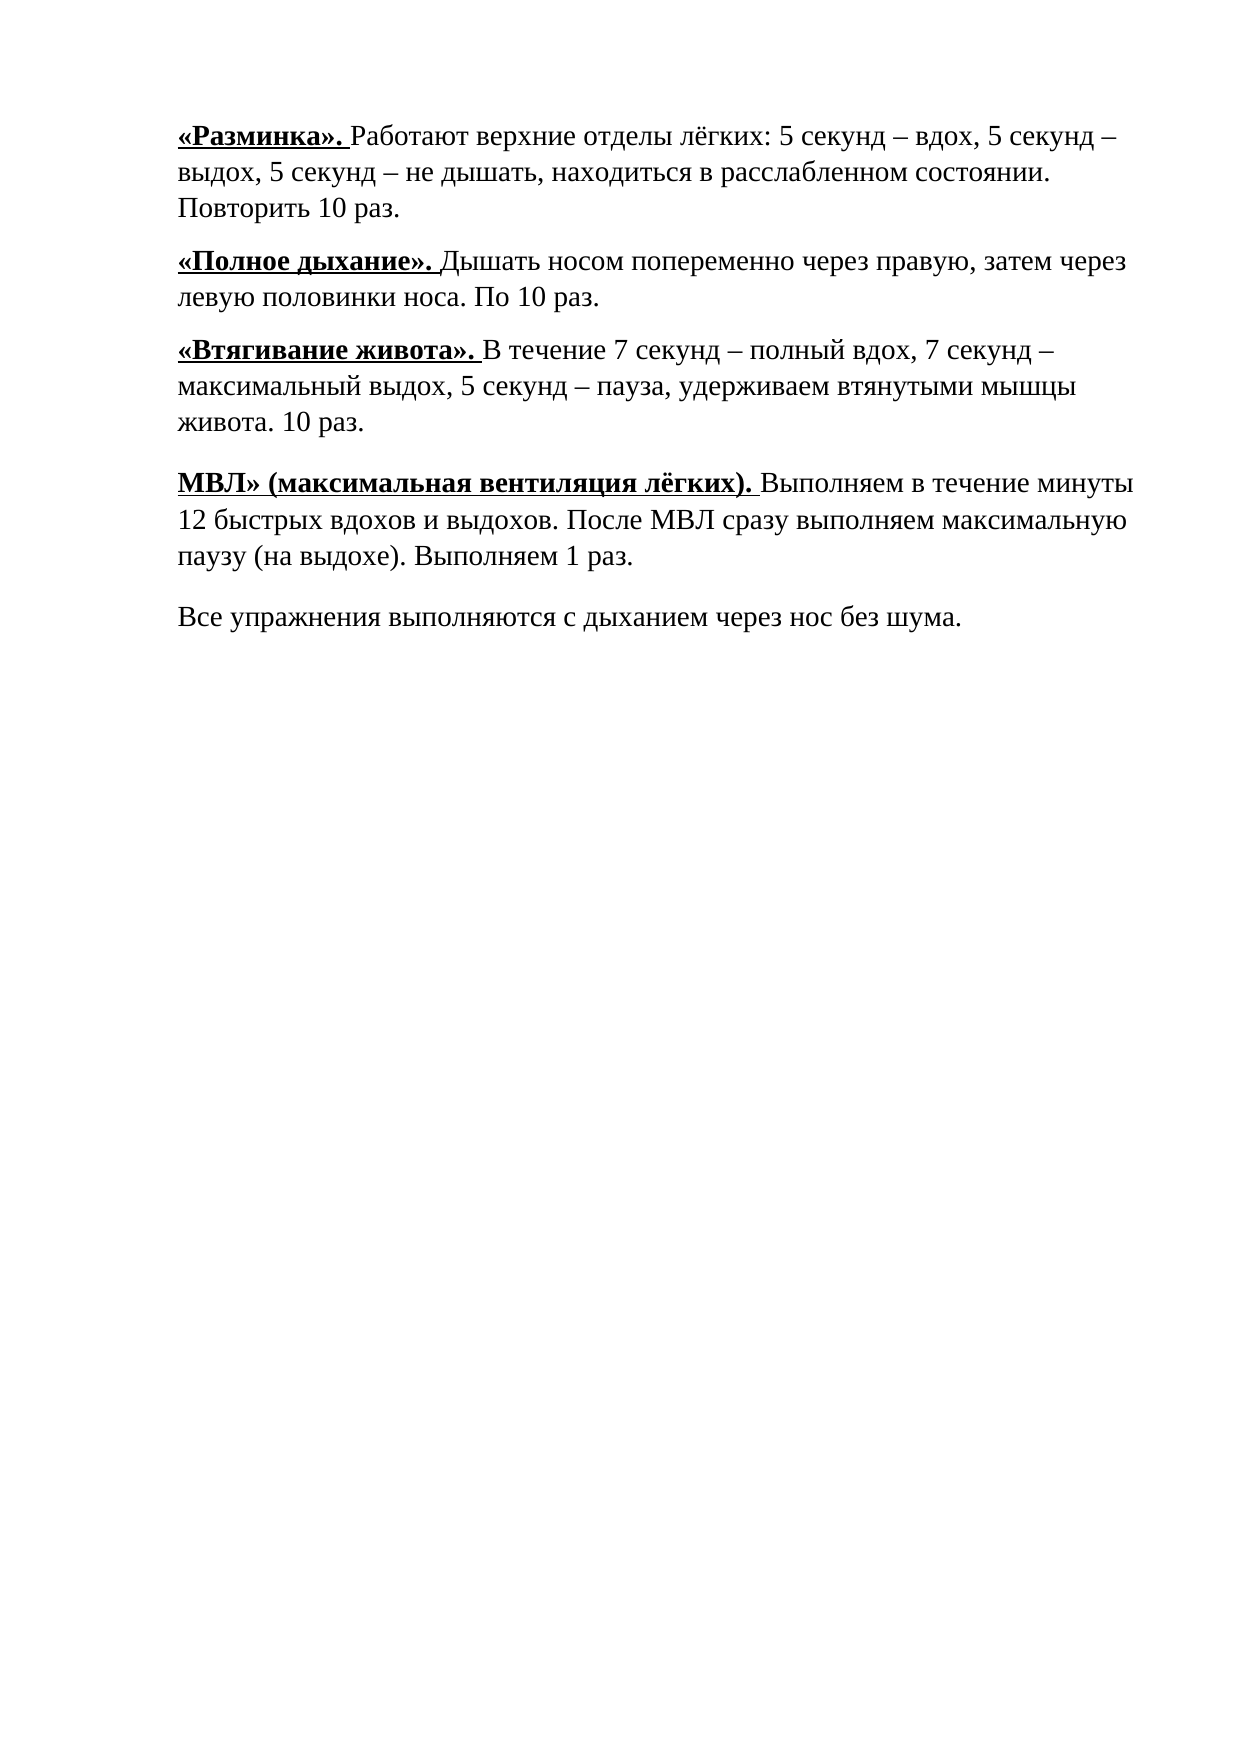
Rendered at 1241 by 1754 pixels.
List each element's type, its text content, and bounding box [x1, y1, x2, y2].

text «Разминка». Работают верхние отделы лёгких: 5 секунд – вдох, 5 секунд – выдох, 5 секунд – не дышать, находиться в расслабленном состоянии. Повторить 10 раз. [177, 118, 1152, 224]
text Все упражнения выполняются с дыханием через нос без шума. [177, 599, 1152, 633]
text МВЛ» (максимальная вентиляция лёгких). Выполняем в течение минуты 12 быстрых вдохов и выдохов. После МВЛ сразу выполняем максимальную паузу (на выдохе). Выполняем 1 раз. [177, 466, 1152, 571]
text «Полное дыхание». Дышать носом попеременно через правую, затем через левую половинки носа. По 10 раз. [177, 243, 1152, 313]
text «Втягивание живота». В течение 7 секунд – полный вдох, 7 секунд – максимальный выдох, 5 секунд – пауза, удерживаем втянутыми мышцы живота. 10 раз. [177, 332, 1152, 438]
